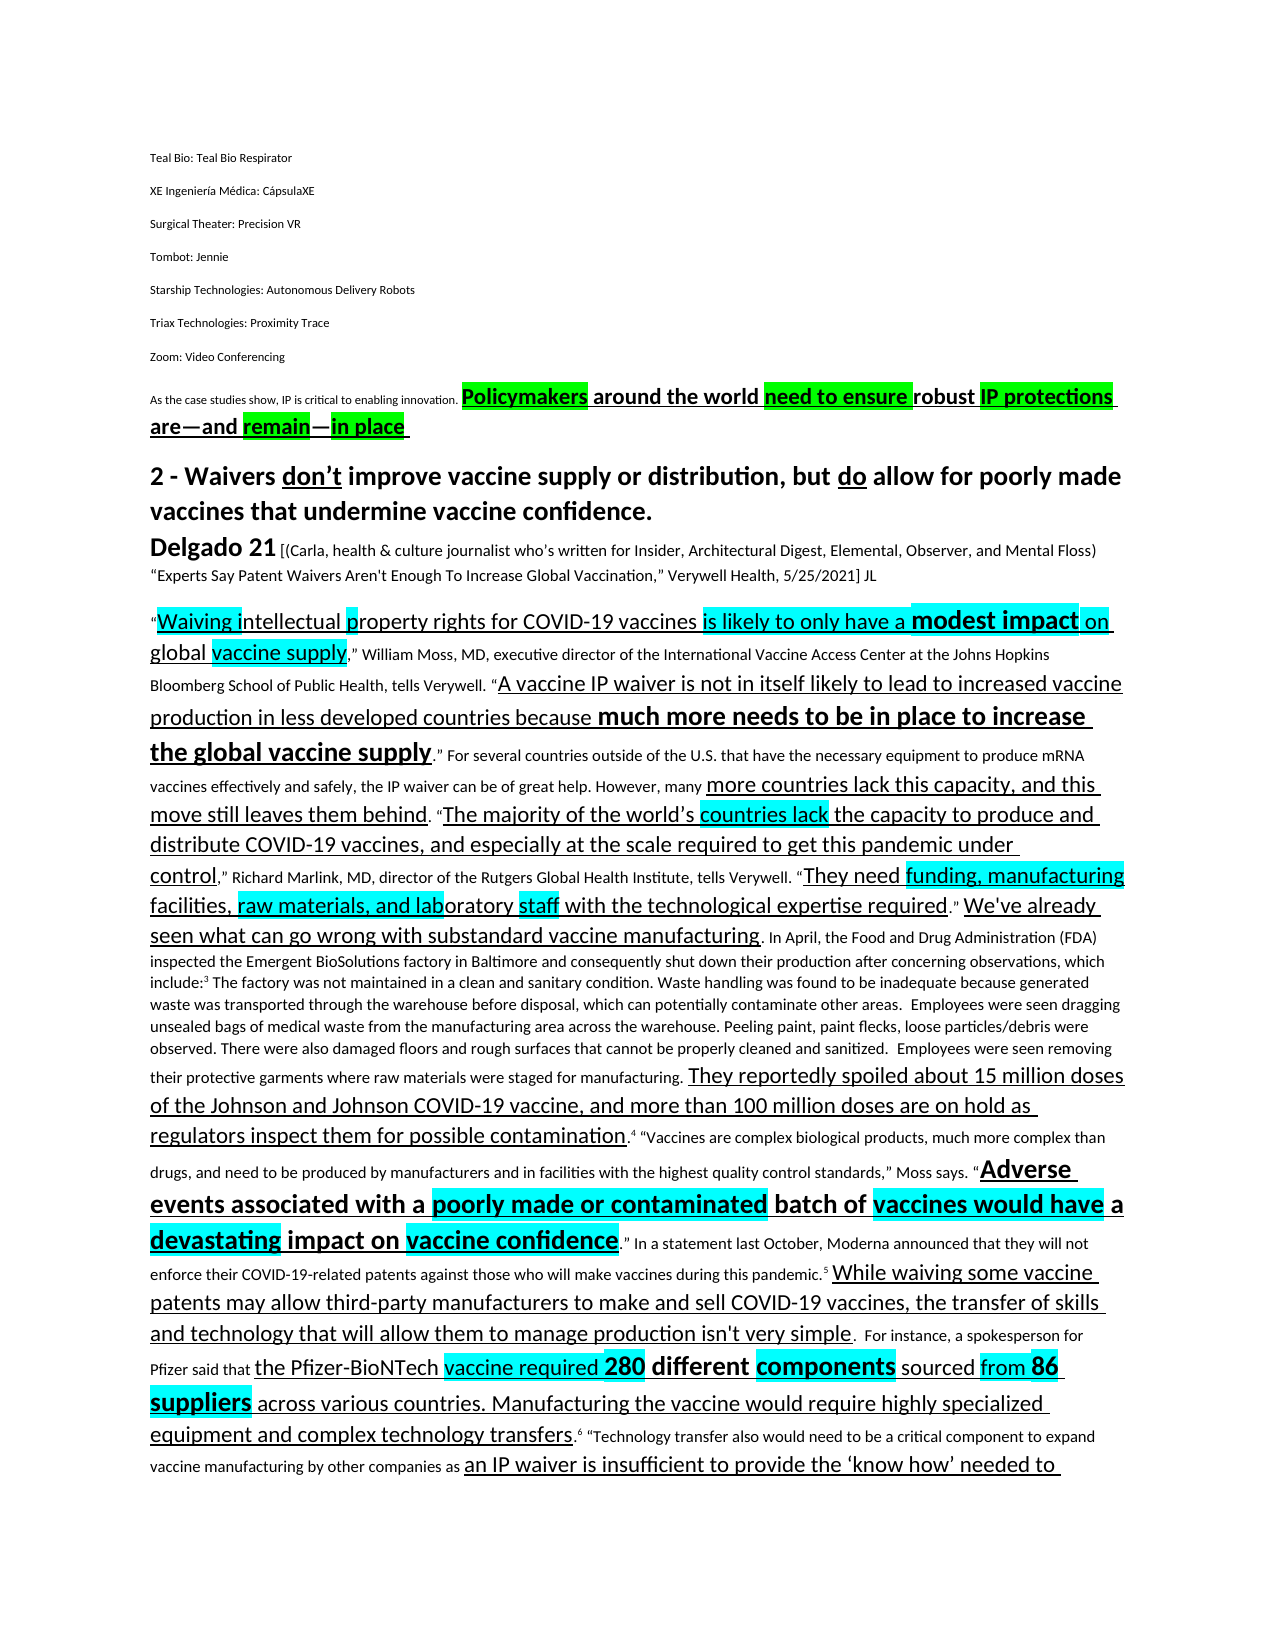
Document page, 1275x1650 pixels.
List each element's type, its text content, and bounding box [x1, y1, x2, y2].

text Teal Bio: Teal Bio Respirator [150, 150, 1125, 165]
text Zoom: Video Conferencing [150, 349, 1125, 364]
text Delgado 21 [(Carla, health & culture journalist who’s written for Insider, Architectural Digest, Elemental, Observer, and Mental Floss) “Experts Say Patent Waivers Aren't Enough To Increase Global Vaccination,” Verywell Health, 5/25/2021] JL [150, 530, 1125, 585]
subtitle 2 - Waivers don’t improve vaccine supply or distribution, but do allow for poorly made vaccines that undermine vaccine confidence. [150, 459, 1125, 528]
text Surgical Theater: Precision VR [150, 216, 1125, 232]
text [150, 603, 1125, 1478]
text Tombot: Jennie [150, 249, 1125, 265]
text As the case studies show, IP is critical to enabling innovation. Policymakers around the world need to ensure robust IP protections are—and remain—in place [150, 382, 1125, 440]
text Triax Technologies: Proximity Trace [150, 316, 1125, 331]
text XE Ingeniería Médica: CápsulaXE [150, 183, 1125, 198]
text Starship Technologies: Autonomous Delivery Robots [150, 282, 1125, 298]
